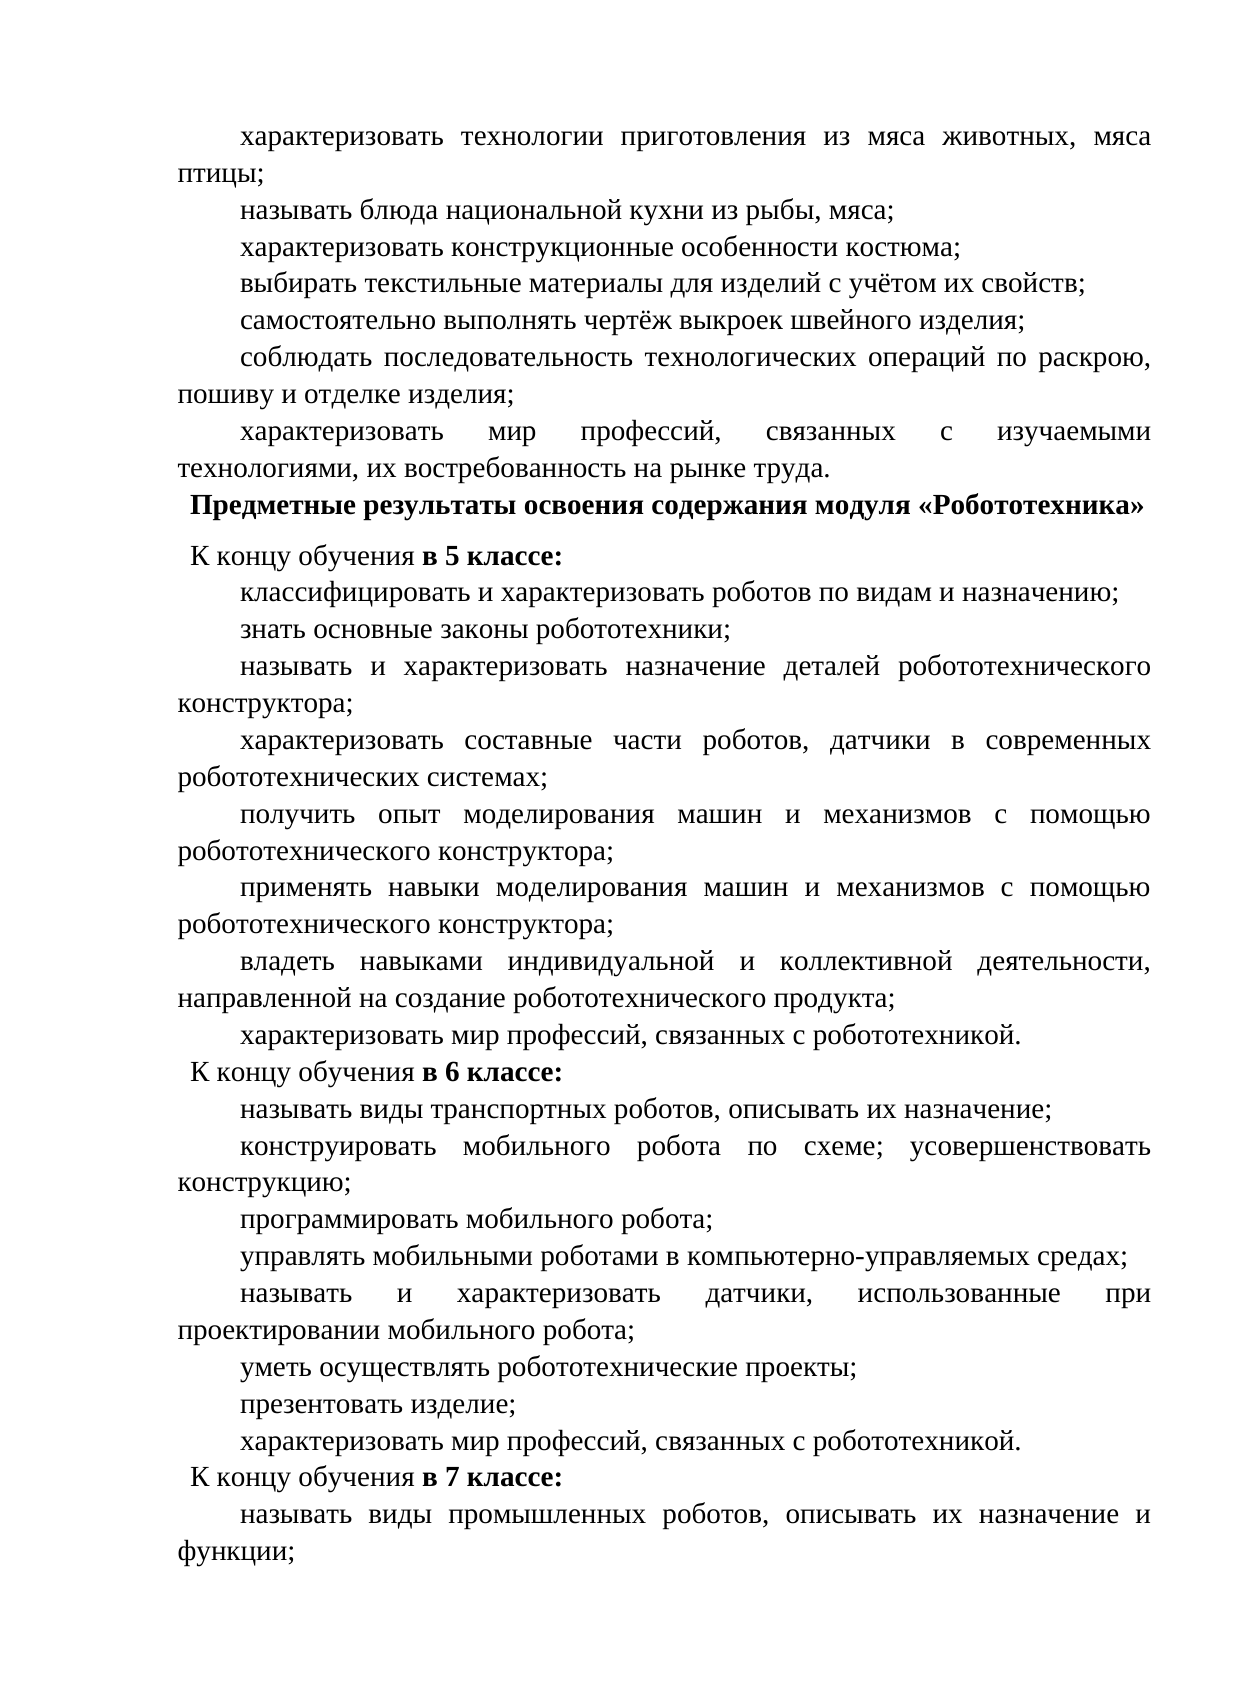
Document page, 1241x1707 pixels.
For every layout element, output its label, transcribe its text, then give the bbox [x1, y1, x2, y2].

text самостоятельно выполнять чертёж выкроек швейного изделия; [177, 302, 1152, 336]
text соблюдать последовательность технологических операций по раскрою, пошиву и отделке изделия; [177, 339, 1152, 410]
text презентовать изделие; [177, 1386, 1152, 1419]
text называть блюда национальной кухни из рыбы, мяса; [177, 192, 1152, 225]
text называть виды транспортных роботов, описывать их назначение; [177, 1091, 1152, 1124]
text К концу обучения в 5 классе: [190, 538, 1152, 571]
text владеть навыками индивидуальной и коллективной деятельности, направленной на создание робототехнического продукта; [177, 943, 1152, 1014]
text выбирать текстильные материалы для изделий с учётом их свойств; [177, 266, 1152, 299]
text характеризовать мир профессий, связанных с робототехникой. [177, 1423, 1152, 1456]
text К концу обучения в 6 классе: [190, 1054, 1152, 1087]
text управлять мобильными роботами в компьютерно-управляемых средах; [177, 1238, 1152, 1272]
text классифицировать и характеризовать роботов по видам и назначению; [177, 574, 1152, 608]
text применять навыки моделирования машин и механизмов с помощью робототехнического конструктора; [177, 869, 1152, 940]
text называть и характеризовать назначение деталей робототехнического конструктора; [177, 648, 1152, 719]
text характеризовать технологии приготовления из мяса животных, мяса птицы; [177, 118, 1152, 188]
text характеризовать мир профессий, связанных с робототехникой. [177, 1017, 1152, 1051]
text называть виды промышленных роботов, описывать их назначение и функции; [177, 1496, 1152, 1567]
text называть и характеризовать датчики, использованные при проектировании мобильного робота; [177, 1275, 1152, 1346]
text уметь осуществлять робототехнические проекты; [177, 1349, 1152, 1382]
text Предметные результаты освоения содержания модуля «Робототехника» [190, 487, 1152, 520]
text конструировать мобильного робота по схеме; усовершенствовать конструкцию; [177, 1128, 1152, 1198]
text К концу обучения в 7 классе: [190, 1459, 1152, 1493]
text знать основные законы робототехники; [177, 611, 1152, 645]
text характеризовать составные части роботов, датчики в современных робототехнических системах; [177, 722, 1152, 792]
text характеризовать мир профессий, связанных с изучаемыми технологиями, их востребованность на рынке труда. [177, 413, 1152, 483]
text характеризовать конструкционные особенности костюма; [177, 229, 1152, 262]
text программировать мобильного робота; [177, 1201, 1152, 1235]
text получить опыт моделирования машин и механизмов с помощью робототехнического конструктора; [177, 796, 1152, 866]
